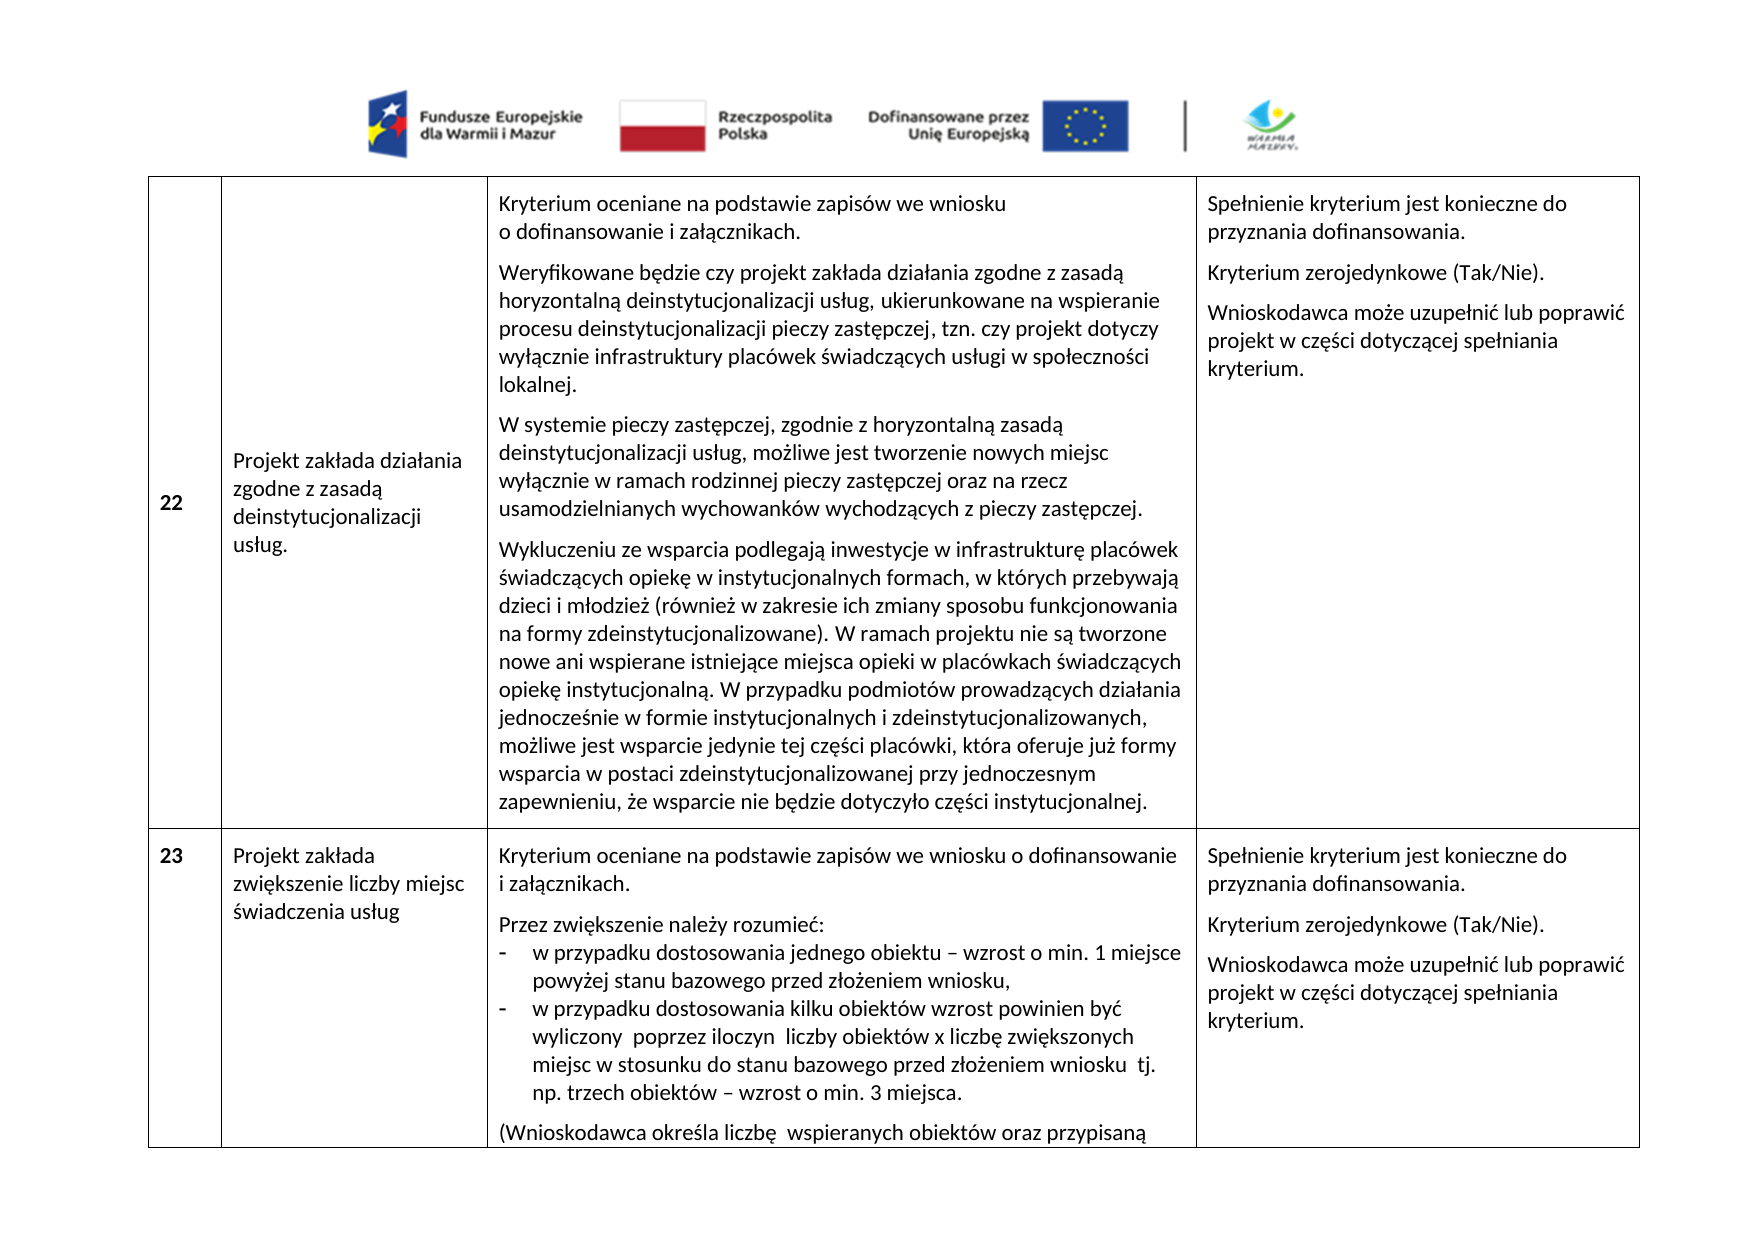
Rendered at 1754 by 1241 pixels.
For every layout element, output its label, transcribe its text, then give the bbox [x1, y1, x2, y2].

table_cell 23 [149, 829, 221, 1147]
table_cell Projekt zakłada działania zgodne z zasadą deinstytucjonalizacji usług. [222, 177, 487, 828]
table_cell 22 [149, 177, 221, 828]
picture [350, 73, 1404, 176]
table_cell Kryterium oceniane na podstawie zapisów we wniosku o dofinansowanie i załącznikach. Weryfikowane będzie czy projekt zakłada działania zgodne z zasadą horyzontalną deinstytucjonalizacji usług, ukierunkowane na wspieranie procesu deinstytucjonalizacji pieczy zastępczej, tzn. czy projekt dotyczy wyłącznie infrastruktury placówek świadczących usługi w społeczności lokalnej. W systemie pieczy zastępczej, zgodnie z horyzontalną zasadą deinstytucjonalizacji usług, możliwe jest tworzenie nowych miejsc wyłącznie w ramach rodzinnej pieczy zastępczej oraz na rzecz usamodzielnianych wychowanków wychodzących z pieczy zastępczej. Wykluczeniu ze wsparcia podlegają inwestycje w infrastrukturę placówek świadczących opiekę w instytucjonalnych formach, w których przebywają dzieci i młodzież (również w zakresie ich zmiany sposobu funkcjonowania na formy zdeinstytucjonalizowane). W ramach projektu nie są tworzone nowe ani wspierane istniejące miejsca opieki w placówkach świadczących opiekę instytucjonalną. W przypadku podmiotów prowadzących działania jednocześnie w formie instytucjonalnych i zdeinstytucjonalizowanych, możliwe jest wsparcie jedynie tej części placówki, która oferuje już formy wsparcia w postaci zdeinstytucjonalizowanej przy jednoczesnym zapewnieniu, że wsparcie nie będzie dotyczyło części instytucjonalnej. [488, 177, 1196, 828]
table_cell Projekt zakłada zwiększenie liczby miejsc świadczenia usług [222, 829, 487, 1147]
